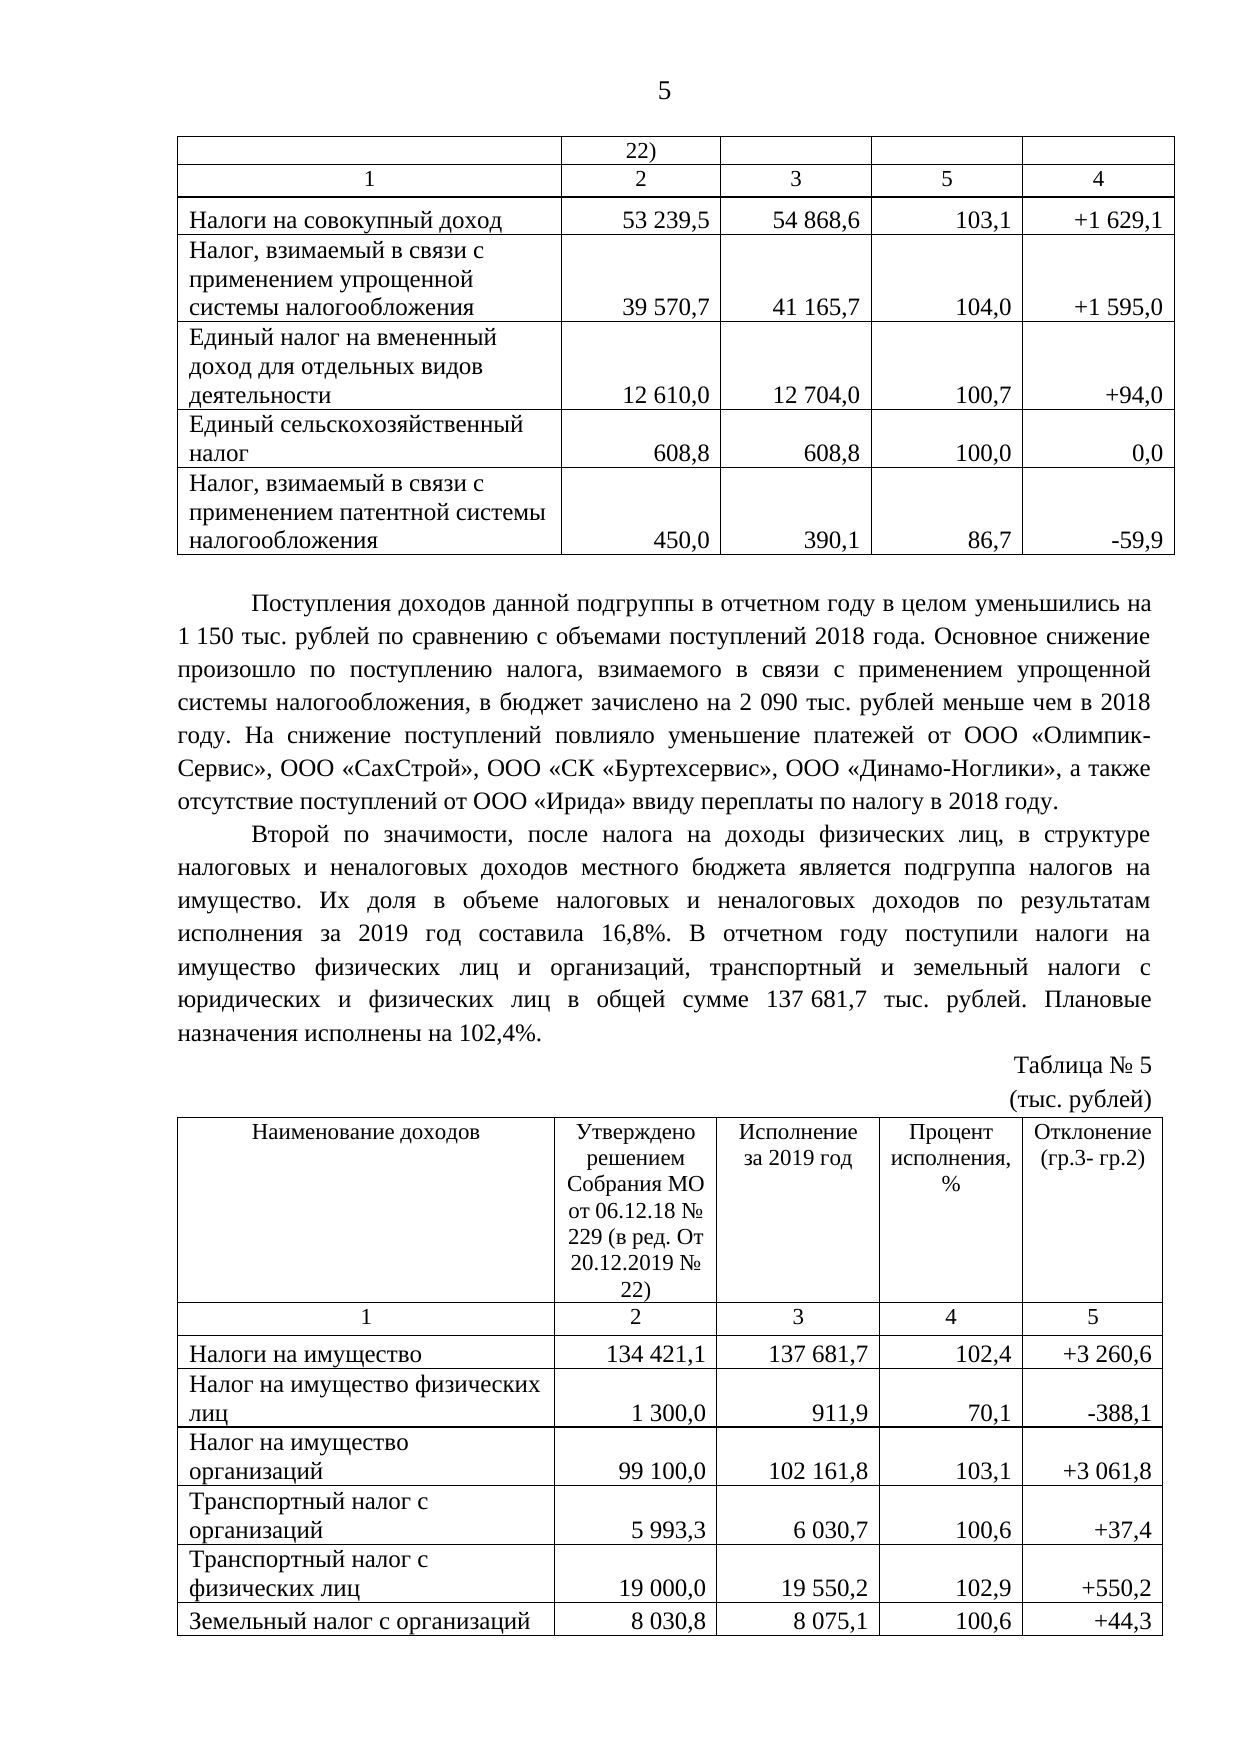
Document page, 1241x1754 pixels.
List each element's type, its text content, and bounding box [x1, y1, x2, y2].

table_cell 8 030,8 [555, 1603, 716, 1635]
table_cell 70,1 [880, 1369, 1022, 1426]
table_cell Транспортный налог с организаций [178, 1486, 554, 1543]
table_cell -388,1 [1023, 1369, 1162, 1426]
table_cell Налог на имущество организаций [178, 1428, 554, 1485]
table_cell 102 161,8 [717, 1428, 879, 1485]
table_cell 4 [1023, 165, 1174, 196]
table_cell 608,8 [721, 410, 871, 467]
table_cell 911,9 [717, 1369, 879, 1426]
table_cell 19 000,0 [555, 1545, 716, 1602]
table_cell 103,1 [880, 1428, 1022, 1485]
table_cell +3 061,8 [1023, 1428, 1162, 1485]
table_cell 5 [1023, 1303, 1162, 1335]
table_cell 6 030,7 [717, 1486, 879, 1543]
table_header Наименование доходов [178, 1118, 554, 1302]
table_cell 2 [555, 1303, 716, 1335]
table_header Процент исполнения, % [880, 1118, 1022, 1302]
table_cell 12 610,0 [562, 322, 720, 408]
table_cell Земельный налог с организаций [178, 1603, 554, 1635]
table_cell 100,6 [880, 1486, 1022, 1543]
table_cell 0,0 [1023, 410, 1174, 467]
table_cell +550,2 [1023, 1545, 1162, 1602]
table_cell 4 [880, 1303, 1022, 1335]
text Второй по значимости, после налога на доходы физических лиц, в структуре налоговых и неналоговых доходов местного бюджета является подгруппа налогов на имущество. Их доля в объеме налоговых и неналоговых доходов по результатам исполнения за 2019 год составила 16,8%. В отчетном году поступили налоги на имущество физических лиц и организаций, транспортный и земельный налоги с юридических и физических лиц в общей сумме 137 681,7 тыс. рублей. Плановые назначения исполнены на 102,4%. [177, 819, 1152, 1046]
text (тыс. рублей) [177, 1084, 1152, 1112]
table_cell +94,0 [1023, 322, 1174, 408]
table_cell 8 075,1 [717, 1603, 879, 1635]
table_cell 86,7 [872, 468, 1022, 554]
table_cell Налог, взимаемый в связи с применением упрощенной системы налогообложения [178, 235, 561, 321]
table_cell Транспортный налог с физических лиц [178, 1545, 554, 1602]
table_cell Налог на имущество физических лиц [178, 1369, 554, 1426]
table_cell +1 595,0 [1023, 235, 1174, 321]
text Поступления доходов данной подгруппы в отчетном году в целом уменьшились на 1 150 тыс. рублей по сравнению с объемами поступлений 2018 года. Основное снижение произошло по поступлению налога, взимаемого в связи с применением упрощенной системы налогообложения, в бюджет зачислено на 2 090 тыс. рублей меньше чем в 2018 году. На снижение поступлений повлияло уменьшение платежей от ООО «Олимпик-Сервис», ООО «СахСтрой», ООО «СК «Буртехсервис», ООО «Динамо-Ноглики», а также отсутствие поступлений от ООО «Ирида» ввиду переплаты по налогу в 2018 году. [177, 588, 1152, 815]
table_cell 3 [717, 1303, 879, 1335]
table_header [178, 137, 561, 163]
text Таблица № 5 [177, 1051, 1152, 1079]
table_cell 53 239,5 [562, 198, 720, 234]
table_cell 102,4 [880, 1336, 1022, 1368]
table_cell 1 300,0 [555, 1369, 716, 1426]
table_cell +3 260,6 [1023, 1336, 1162, 1368]
table_header Исполнение за 2019 год [717, 1118, 879, 1302]
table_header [562, 137, 720, 163]
table_cell 103,1 [872, 198, 1022, 234]
table_cell Налоги на имущество [178, 1336, 554, 1368]
table_cell +44,3 [1023, 1603, 1162, 1635]
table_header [1023, 137, 1174, 163]
table_cell 2 [562, 165, 720, 196]
table_cell 5 993,3 [555, 1486, 716, 1543]
table_cell 3 [721, 165, 871, 196]
table_cell 137 681,7 [717, 1336, 879, 1368]
table_cell 12 704,0 [721, 322, 871, 408]
table_cell 39 570,7 [562, 235, 720, 321]
table_cell 5 [872, 165, 1022, 196]
table_header Отклонение (гр.3- гр.2) [1023, 1118, 1162, 1302]
table_cell 134 421,1 [555, 1336, 716, 1368]
table_cell Налоги на совокупный доход [178, 198, 561, 234]
table_cell +1 629,1 [1023, 198, 1174, 234]
table_cell +37,4 [1023, 1486, 1162, 1543]
table_cell 1 [178, 1303, 554, 1335]
table_cell 41 165,7 [721, 235, 871, 321]
table_cell 54 868,6 [721, 198, 871, 234]
table_cell 100,7 [872, 322, 1022, 408]
table_cell 99 100,0 [555, 1428, 716, 1485]
table_cell Единый сельскохозяйственный налог [178, 410, 561, 467]
table_cell 100,0 [872, 410, 1022, 467]
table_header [872, 137, 1022, 163]
table_cell -59,9 [1023, 468, 1174, 554]
table_cell Налог, взимаемый в связи с применением патентной системы налогообложения [178, 468, 561, 554]
table_cell 102,9 [880, 1545, 1022, 1602]
table_cell 390,1 [721, 468, 871, 554]
table_cell 100,6 [880, 1603, 1022, 1635]
table_cell 450,0 [562, 468, 720, 554]
table_cell 608,8 [562, 410, 720, 467]
table_cell 1 [178, 165, 561, 196]
table_cell 104,0 [872, 235, 1022, 321]
table_cell 19 550,2 [717, 1545, 879, 1602]
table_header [721, 137, 871, 163]
table_cell Единый налог на вмененный доход для отдельных видов деятельности [178, 322, 561, 408]
table_header Утверждено решением Собрания МО от 06.12.18 № 229 (в ред. От 20.12.2019 № 22) [555, 1118, 716, 1302]
